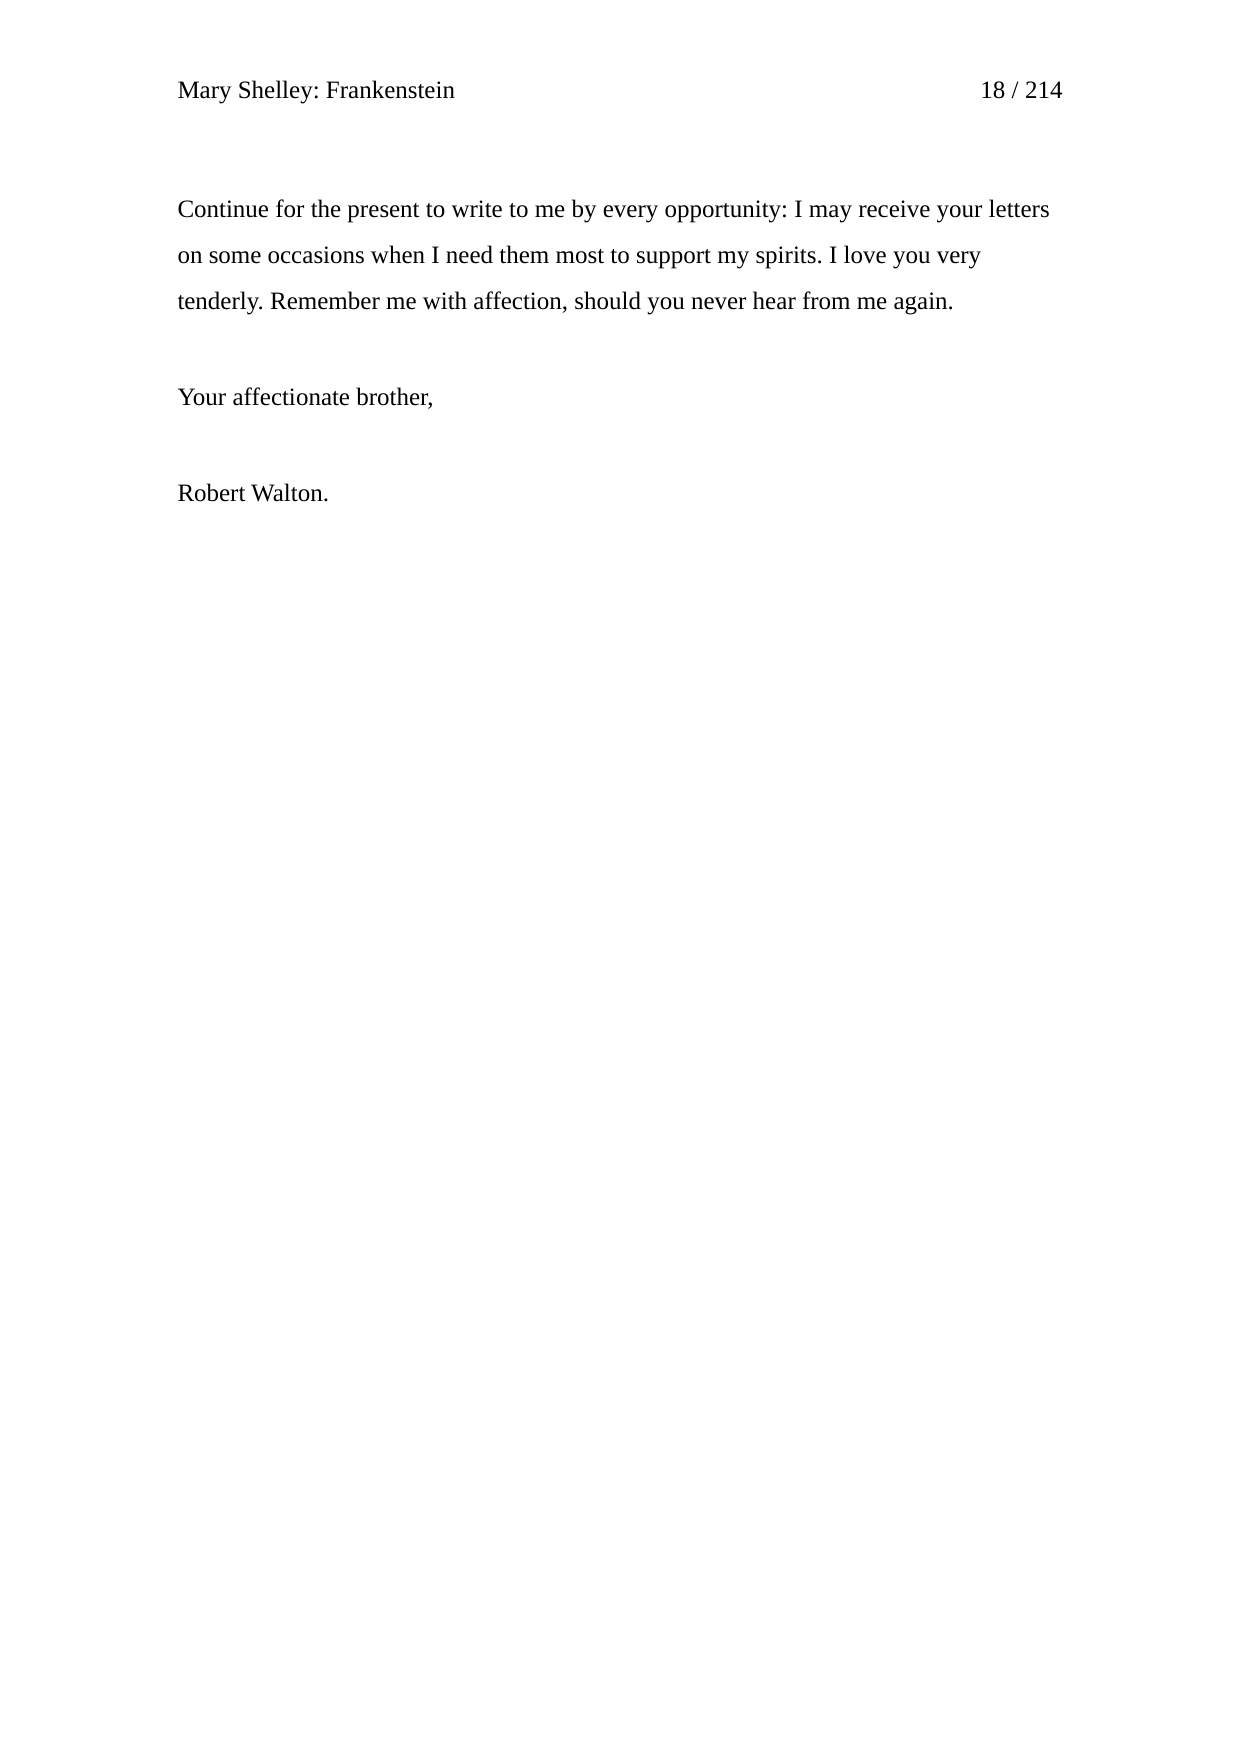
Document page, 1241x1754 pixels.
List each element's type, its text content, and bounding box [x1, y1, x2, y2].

text Robert Walton. [177, 461, 1063, 506]
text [177, 177, 1063, 315]
text Your affectionate brother, [177, 365, 1063, 411]
